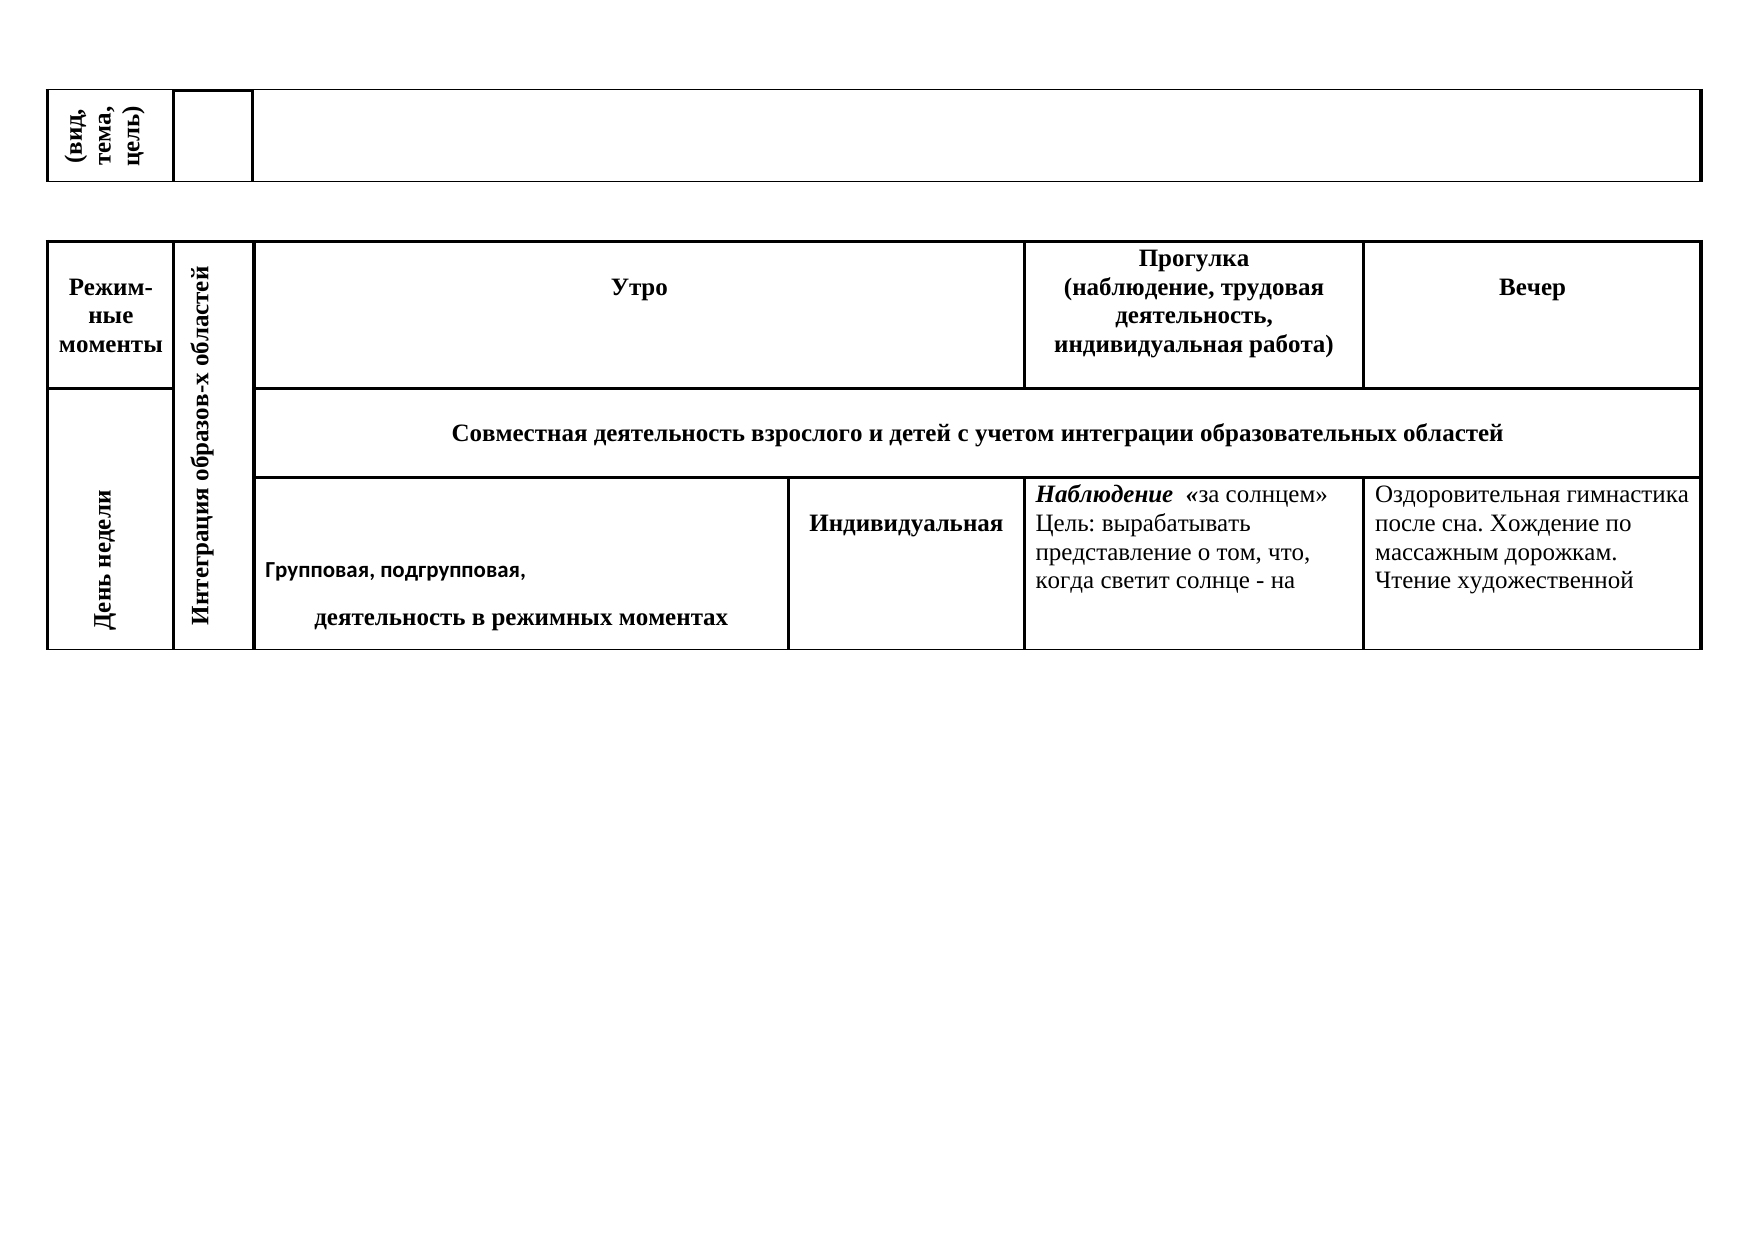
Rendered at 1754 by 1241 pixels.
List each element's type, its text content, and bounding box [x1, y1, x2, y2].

table_header Прогулка (наблюдение, трудовая деятельность, индивидуальная работа) [1026, 243, 1362, 387]
table_header Вечер [1365, 243, 1699, 387]
table_cell [175, 92, 251, 181]
table_header Режим- ные моменты [49, 243, 172, 387]
table_cell Оздоровительная гимнастика после сна. Хождение по массажным дорожкам. Чтение художественной литературы В. Катаев «Дудочка и кувшинчик» Игра малой подвижности «Царь горы» Цель: учить детей забираться по склону. Развивать равновесие. Воспитывать чувство взаимопомощи (в подгруппах). Самостоятельная деятельность детей в центрах активности [1365, 479, 1699, 649]
table_cell День недели [49, 390, 172, 649]
table_header Утро [256, 243, 1023, 387]
table_cell Групповая, подгрупповая, деятельность в режимных моментах [256, 479, 787, 649]
table_cell Индивидуальная [790, 479, 1023, 649]
table_cell Совместная деятельность взрослого и детей с учетом интеграции образовательных областей [256, 390, 1699, 476]
table_header Интеграция образов-х областей [175, 243, 252, 649]
table_cell [254, 90, 1699, 181]
table_cell Наблюдение «за солнцем» Цель: вырабатывать представление о том, что, когда светит солнце - на улице тепло; поддерживать радостное настроение. П/И«Птицы в гнездышках». Цель: учить ходить и бегать врассыпную, не наталкиваясь друг на друга; быстро действовать по сигналу воспитателя, помогать друг другу Трудовая деятельность «Пересадка цветущих растений с участка в группу (ноготки, маргаритки)» Цель: учить осторожно выкапывать цветок и вместе с землей аккуратно пересаживать в горшочки воспитывать любовь к растениям, трудовые навыки. [1026, 479, 1362, 649]
